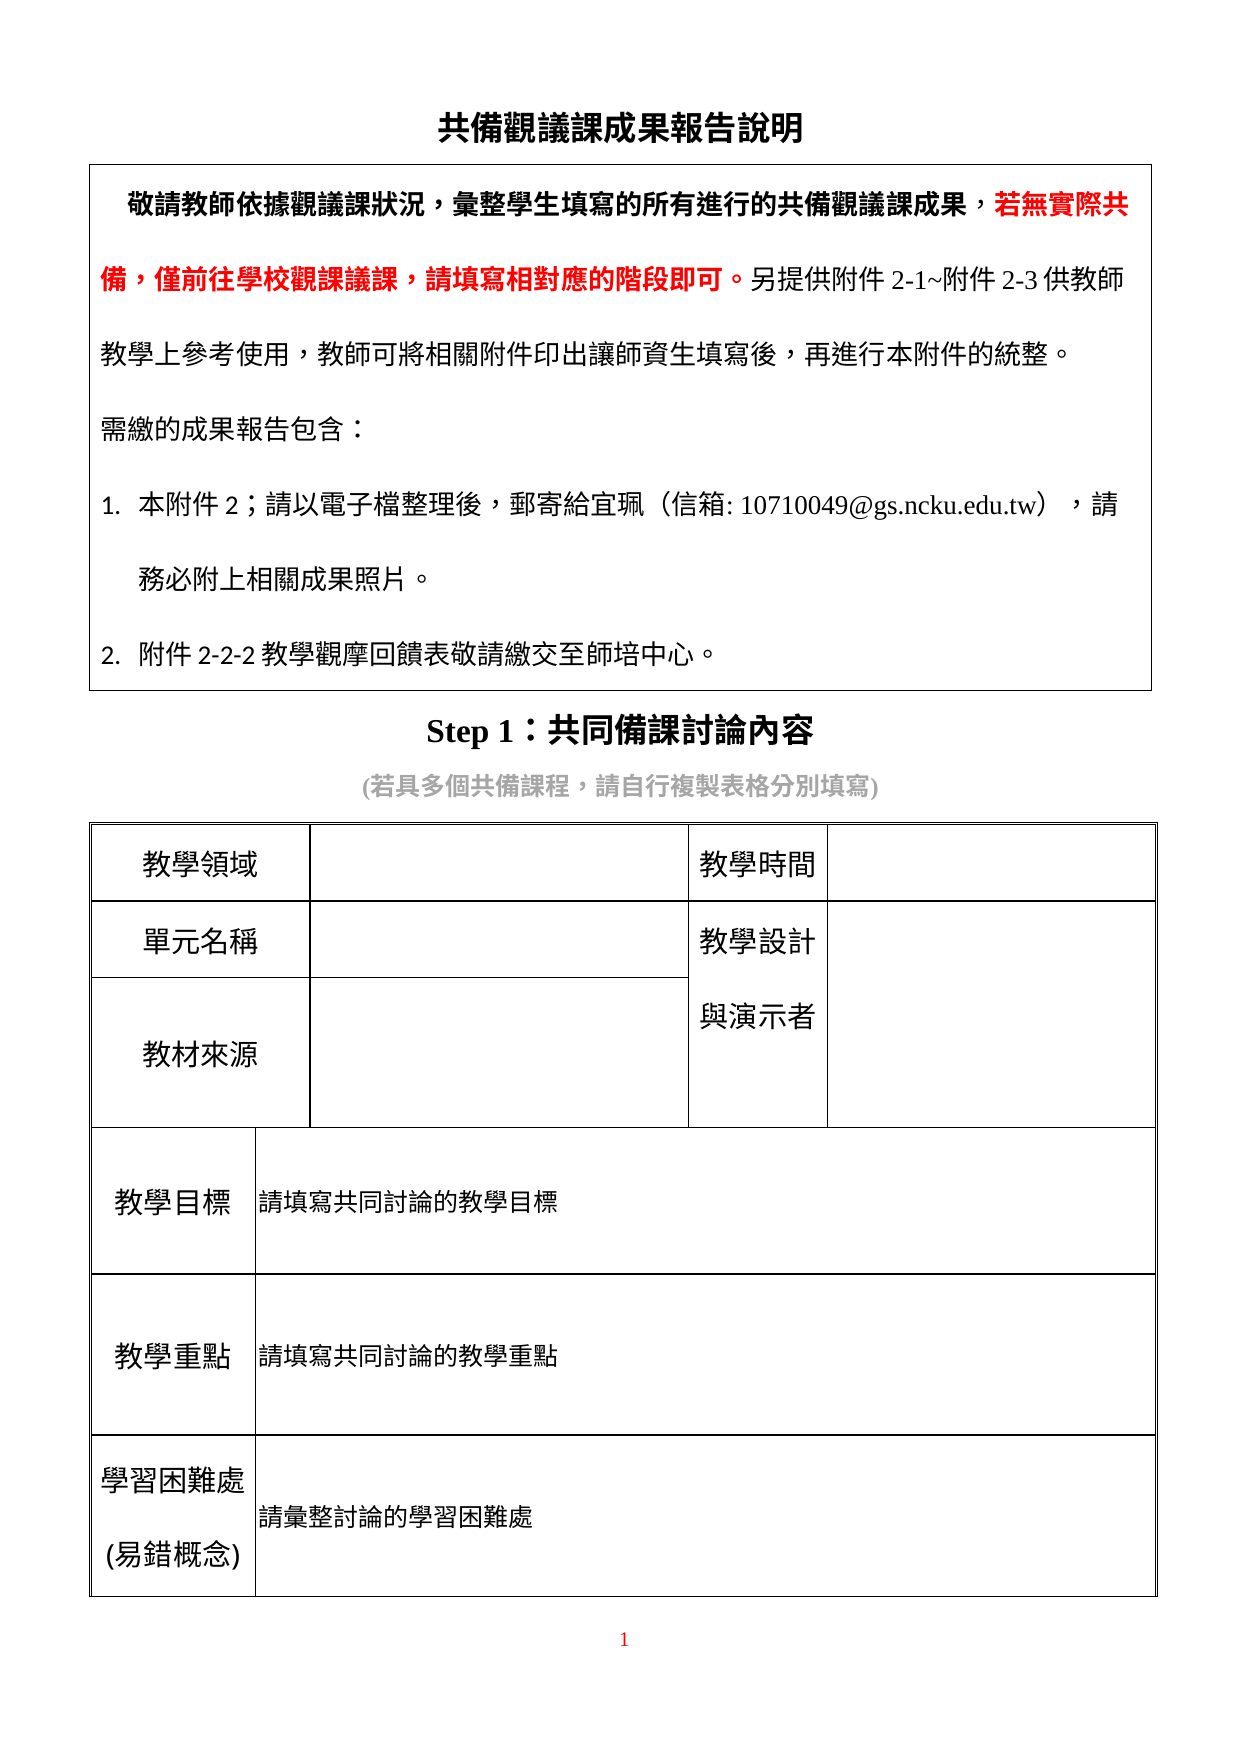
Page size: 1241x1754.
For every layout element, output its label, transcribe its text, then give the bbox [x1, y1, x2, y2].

table_header 教學時間 [689, 825, 827, 900]
table_cell 單元名稱 [92, 902, 309, 977]
table_cell 教學重點 [92, 1275, 255, 1434]
text Step 1：共同備課討論內容 [89, 691, 1152, 766]
table_cell [311, 902, 688, 977]
table_cell 請彙整討論的學習困難處 [256, 1436, 1155, 1596]
text 共備觀議課成果報告說明 [89, 89, 1152, 164]
table_cell 教材來源 [92, 978, 309, 1127]
table_cell [828, 902, 1155, 1127]
table_cell 請填寫共同討論的教學目標 [256, 1128, 1155, 1273]
table_header 敬請教師依據觀議課狀況，彙整學生填寫的所有進行的共備觀議課成果，若無實際共備，僅前往學校觀課議課，請填寫相對應的階段即可。另提供附件2-1~附件2-3供教師教學上參考使用，教師可將相關附件印出讓師資生填寫後，再進行本附件的統整。 需繳的成果報告包含： 本附件2；請以電子檔整理後，郵寄給宜珮（信箱: 10710049@gs.ncku.edu.tw），請務必附上相關成果照片。 附件2-2-2教學觀摩回饋表敬請繳交至師培中心。 [90, 165, 1151, 690]
table_header 教學領域 [92, 825, 309, 900]
table_cell 請填寫共同討論的教學重點 [256, 1275, 1155, 1434]
table_header [311, 825, 688, 900]
table_cell 教學目標 [92, 1128, 255, 1273]
table_cell 學習困難處 (易錯概念) [92, 1436, 255, 1596]
table_header [828, 825, 1155, 900]
text (若具多個共備課程，請自行複製表格分別填寫) [89, 766, 1152, 803]
table_cell [311, 978, 688, 1127]
table_cell 教學設計與演示者 [689, 902, 827, 1127]
